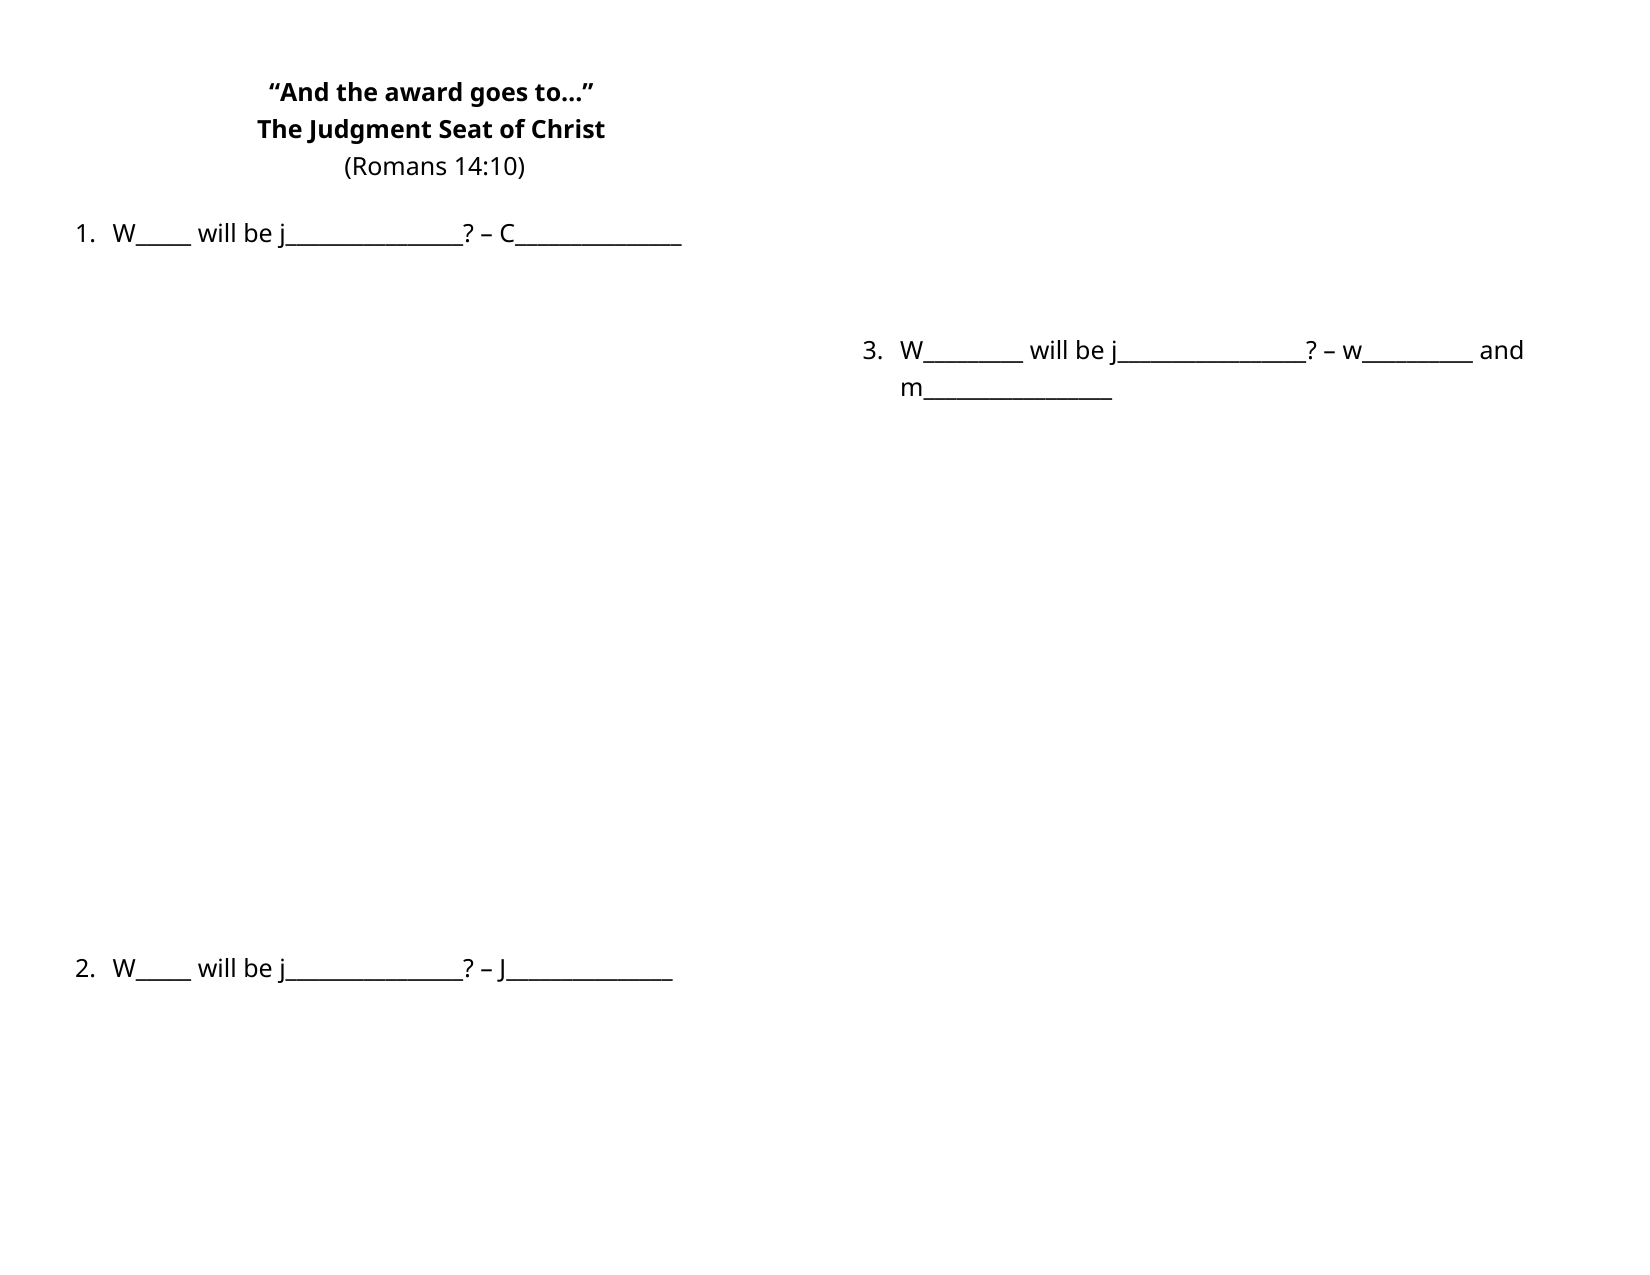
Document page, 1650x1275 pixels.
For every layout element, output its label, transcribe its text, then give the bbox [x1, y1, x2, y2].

list W_____ will be j________________? – J_______________ [75, 951, 787, 985]
list W_____ will be j________________? – C_______________ [75, 216, 787, 249]
text “And the award goes to…” [75, 75, 787, 109]
text The Judgment Seat of Christ [75, 112, 787, 146]
text (Romans 14:10) [75, 148, 787, 183]
list W_________ will be j_________________? – w__________ and m_________________ [862, 332, 1575, 403]
